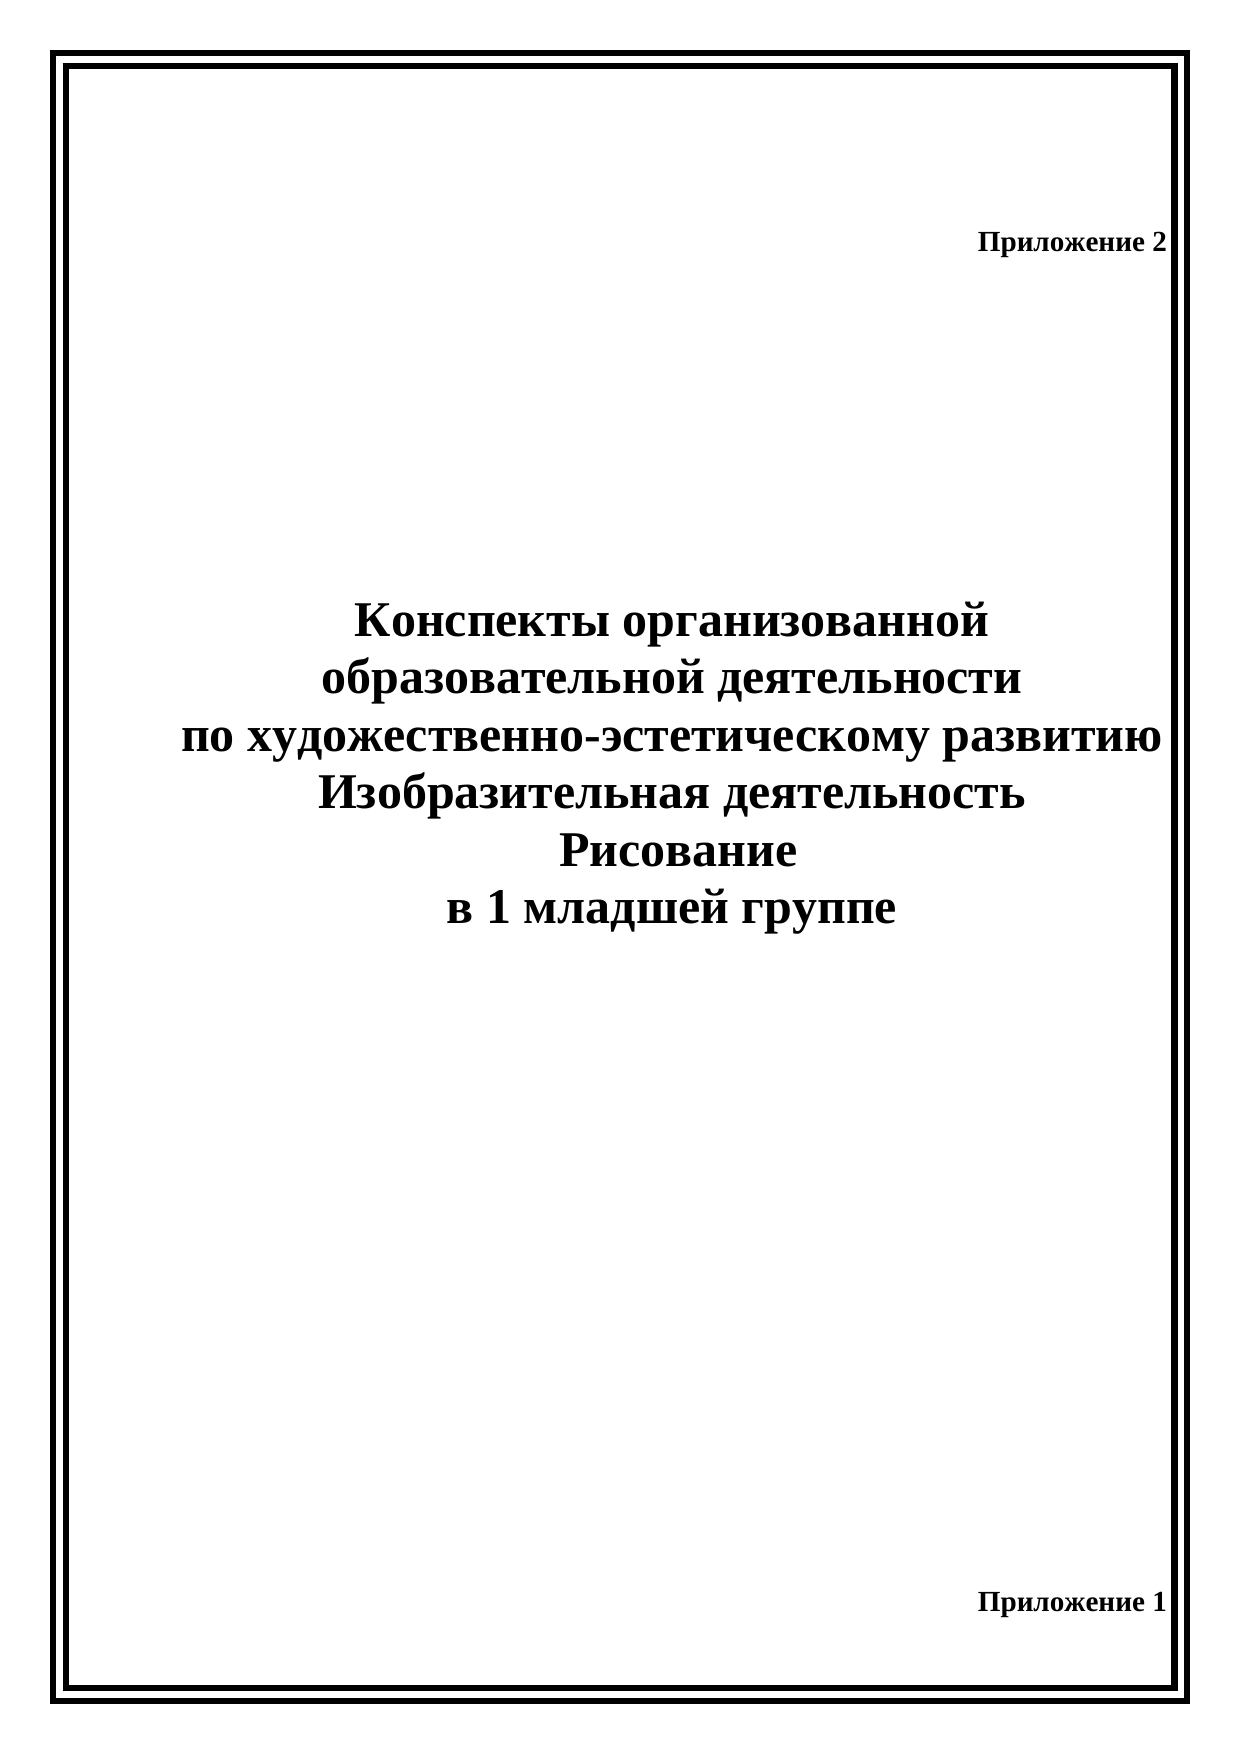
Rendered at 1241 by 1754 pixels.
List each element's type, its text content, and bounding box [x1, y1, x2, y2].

text по художественно-эстетическому развитию [177, 704, 1167, 762]
text Рисование [177, 819, 1167, 877]
text Конспекты организованной образовательной деятельности [177, 589, 1167, 704]
text в 1 младшей группе [177, 877, 1167, 934]
text Приложение 2 [177, 224, 1167, 258]
text Изобразительная деятельность [177, 762, 1167, 819]
text Приложение 1 [177, 1584, 1167, 1618]
